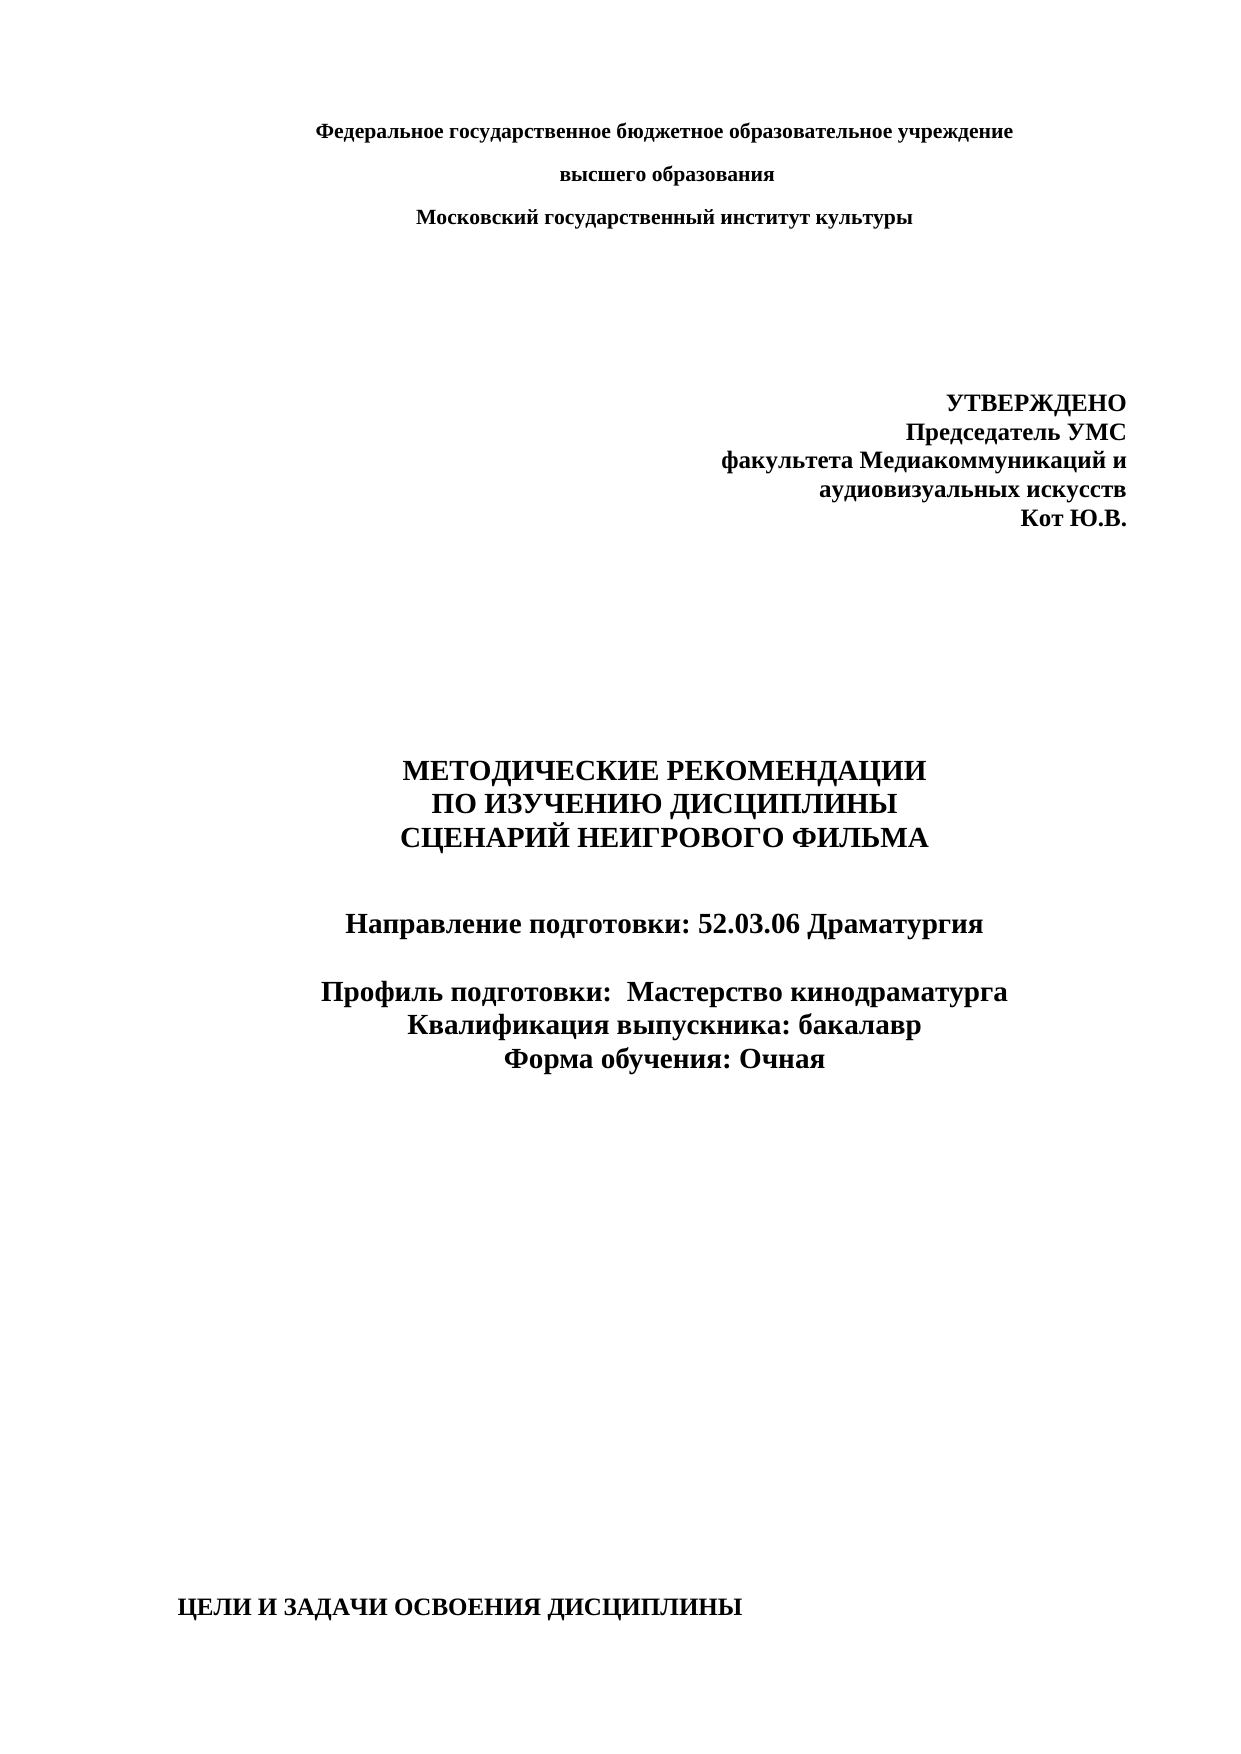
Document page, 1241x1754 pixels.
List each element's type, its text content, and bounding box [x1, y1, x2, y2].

text СЦЕНАРИЙ НЕИГРОВОГО ФИЛЬМА [177, 820, 1152, 854]
text Квалификация выпускника: бакалавр [177, 1007, 1152, 1041]
text Федеральное государственное бюджетное образовательное учреждение [177, 118, 1152, 161]
text Форма обучения: Очная [177, 1041, 1152, 1074]
text Направление подготовки: 52.03.06 Драматургия [177, 907, 1152, 940]
text ЦЕЛИ И ЗАДАЧИ ОСВОЕНИЯ ДИСЦИПЛИНЫ [177, 1592, 1152, 1621]
text Профиль подготовки: Мастерство кинодраматурга [177, 974, 1152, 1007]
text ПО ИЗУЧЕНИЮ ДИСЦИПЛИНЫ [177, 787, 1152, 820]
text МЕТОДИЧЕСКИЕ РЕКОМЕНДАЦИИ [177, 753, 1152, 787]
text Московский государственный институт культуры [177, 204, 1152, 247]
text высшего образования [177, 161, 1152, 204]
